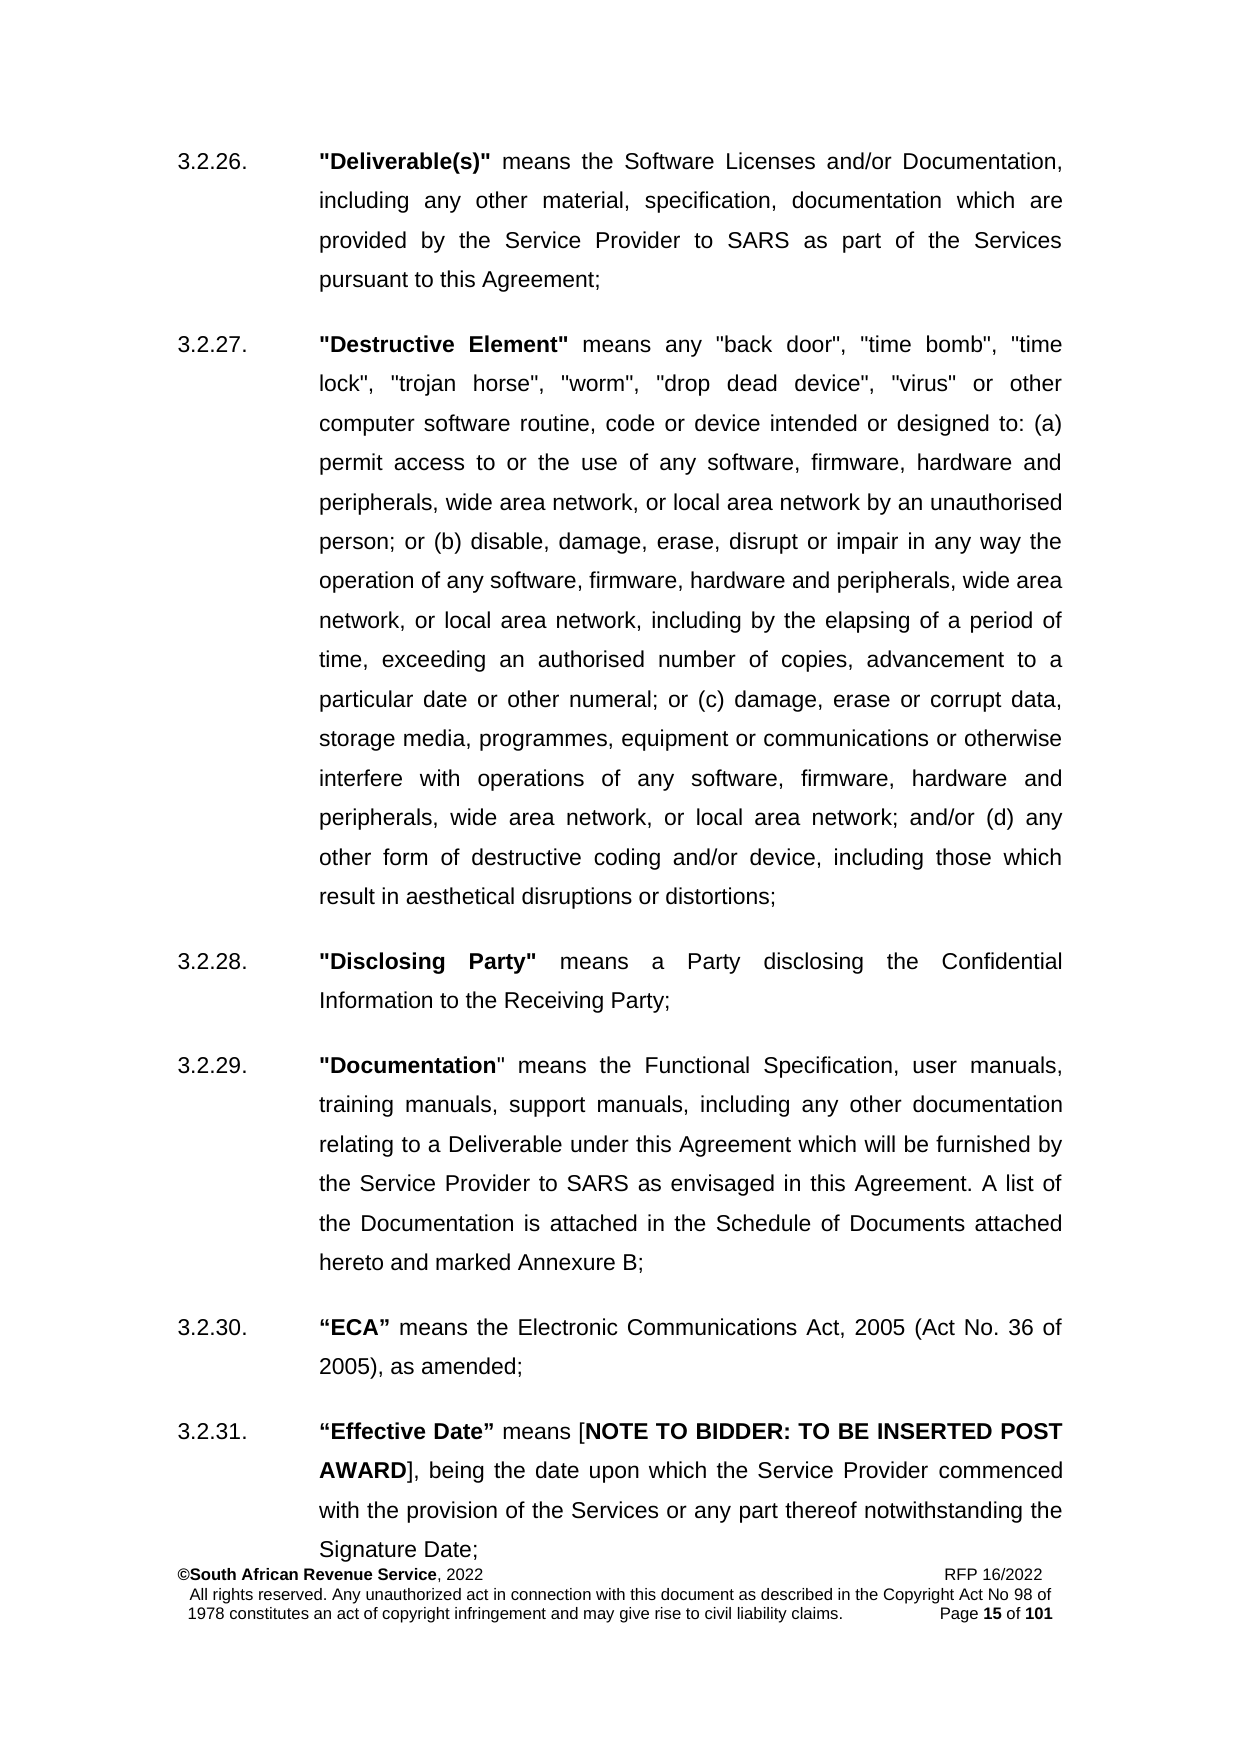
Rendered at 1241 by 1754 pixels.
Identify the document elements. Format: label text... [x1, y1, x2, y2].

list "Destructive Element" means any "back door", "time bomb", "time lock", "trojan horse", "worm", "drop dead device", "virus" or other computer software routine, code or device intended or designed to: (a) permit access to or the use of any software, firmware, hardware and peripherals, wide area network, or local area network by an unauthorised person; or (b) disable, damage, erase, disrupt or impair in any way the operation of any software, firmware, hardware and peripherals, wide area network, or local area network, including by the elapsing of a period of time, exceeding an authorised number of copies, advancement to a particular date or other numeral; or (c) damage, erase or corrupt data, storage media, programmes, equipment or communications or otherwise interfere with operations of any software, firmware, hardware and peripherals, wide area network, or local area network; and/or (d) any other form of destructive coding and/or device, including those which result in aesthetical disruptions or distortions; [177, 331, 1063, 910]
list “Effective Date” means [NOTE TO BIDDER: TO BE INSERTED POST AWARD], being the date upon which the Service Provider commenced with the provision of the Services or any part thereof notwithstanding the Signature Date; [177, 1418, 1063, 1562]
list “ECA” means the Electronic Communications Act, 2005 (Act No. 36 of 2005), as amended; [177, 1314, 1063, 1379]
list "Disclosing Party" means a Party disclosing the Confidential Information to the Receiving Party; [177, 948, 1063, 1014]
list "Deliverable(s)" means the Software Licenses and/or Documentation, including any other material, specification, documentation which are provided by the Service Provider to SARS as part of the Services pursuant to this Agreement; [177, 148, 1063, 292]
list "Documentation" means the Functional Specification, user manuals, training manuals, support manuals, including any other documentation relating to a Deliverable under this Agreement which will be furnished by the Service Provider to SARS as envisaged in this Agreement. A list of the Documentation is attached in the Schedule of Documents attached hereto and marked Annexure B; [177, 1052, 1063, 1276]
